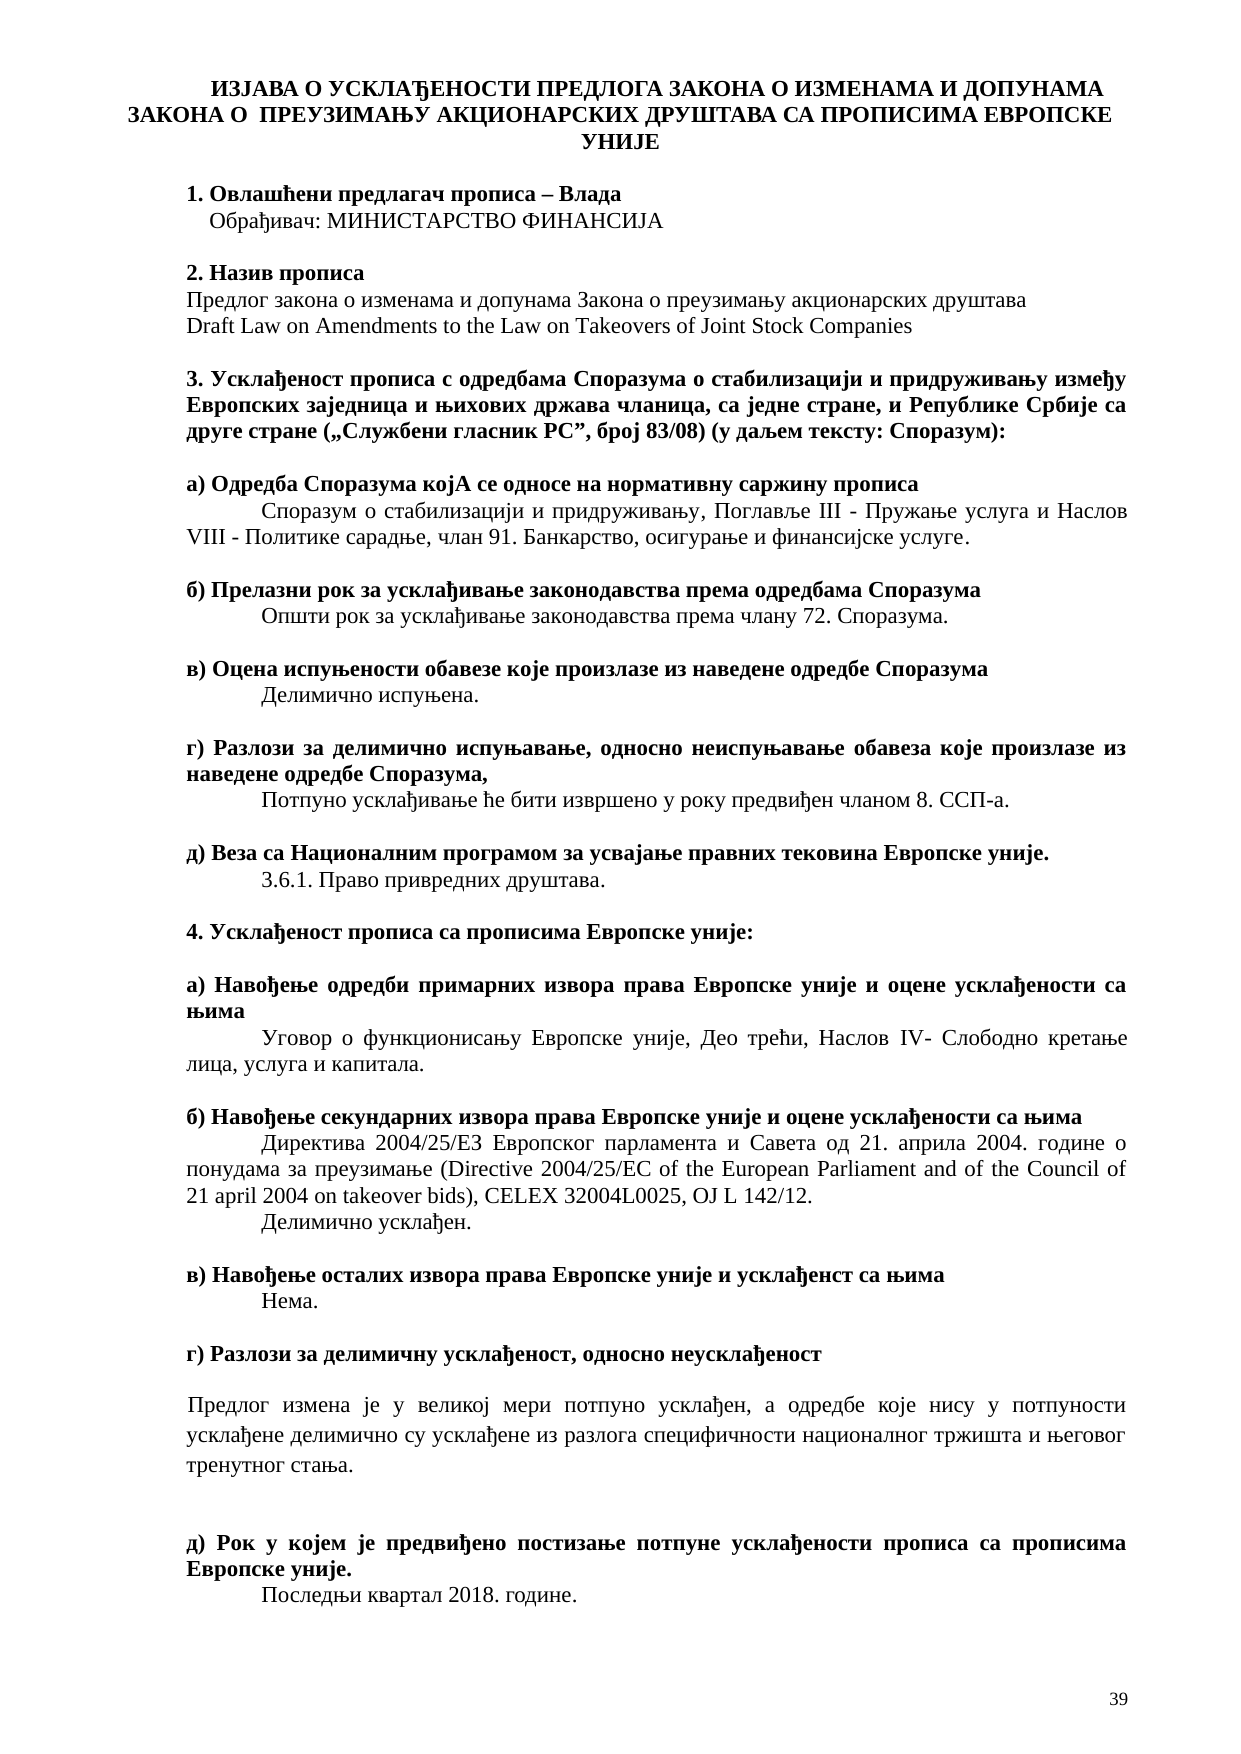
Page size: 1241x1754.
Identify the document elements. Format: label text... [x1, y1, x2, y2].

text 3. Усклађеност прописа с одредбама Споразума о стабилизацији и придруживању између Европских заједница и њихових држава чланица, са једне стране, и Републике Србије са друге стране („Службени гласник РС”, број 83/08) (у даљем тексту: Споразум): [186, 365, 1128, 444]
text Потпуно усклађивање ће бити извршено у року предвиђен чланом 8. ССП-а. [186, 787, 1128, 813]
text Предлог закона о изменама и допунама Закона о преузимању акционарских друштава [186, 286, 1128, 312]
text 2. Назив прописа [186, 259, 1128, 286]
text 3.6.1. Право привредних друштава. [186, 866, 1128, 892]
text д) Рок у којем је предвиђено постизање потпуне усклађености прописа са прописима Европске уније. [186, 1529, 1128, 1582]
text Последњи квартал 2018. године. [186, 1582, 1128, 1608]
text Обрађивач: МИНИСТАРСТВО ФИНАНСИЈА [186, 207, 1128, 233]
text а) Одредба Споразума којА се односе на нормативну саржину прописа [186, 470, 1128, 497]
text Општи рок за усклађивање законодавства према члану 72. Споразума. [186, 602, 1128, 628]
text 4. Усклађеност прописа са прописима Европске уније: [186, 918, 1128, 945]
text г) Разлози за делимично испуњавање, односно неиспуњавање обавеза које произлазе из наведене одредбе Споразума, [186, 734, 1128, 787]
text Уговор о функционисању Европске уније, Део трећи, Наслов IV- Слободно кретање лица, услуга и капитала. [186, 1024, 1128, 1076]
text Draft Law on Amendments to the Law on Takeovers of Joint Stock Companies [186, 312, 1128, 338]
text Делимично усклађен. [186, 1208, 1128, 1234]
text Директива 2004/25/ЕЗ Европског парламента и Савета од 21. априла 2004. године о понудама за преузимање (Directive 2004/25/EC of the European Parliament and of the Council of 21 april 2004 on takeover bids), CELEX 32004L0025, OJ L 142/12. [186, 1129, 1128, 1208]
text Споразум о стабилизацији и придруживању, Поглавље III - Пружање услуга и Наслов VIII - Политике сарадње, члан 91. Банкарство, осигурање и финансијске услуге. [186, 497, 1128, 549]
text б) Навођење секундарних извора права Европске уније и оцене усклађености са њима [186, 1103, 1128, 1129]
text 1. Oвлашћени предлагач прописа – Влада [186, 180, 1128, 207]
text а) Навођење одредби примарних извора права Европске уније и оцене усклађености са њима [186, 971, 1128, 1024]
text в) Оцена испуњености обавезе које произлазе из наведене одредбе Споразума [186, 655, 1128, 681]
text Делимично испуњена. [186, 681, 1128, 707]
text г) Разлози за делимичну усклађеност, односно неусклађеност [186, 1340, 1128, 1366]
text д) Веза са Националним програмом за усвајање правних тековина Европске уније. [186, 839, 1128, 866]
text Нема. [186, 1287, 1128, 1314]
text в) Навођење осталих извора права Европске уније и усклађенст са њима [186, 1261, 1128, 1287]
text ИЗЈАВА О УСКЛАЂЕНОСТИ ПРЕДЛОГА ЗАКОНА О ИЗМЕНАМА И ДОПУНАМА ЗАКОНА О ПРЕУЗИМАЊУ АКЦИОНАРСКИХ ДРУШТАВА СА ПРОПИСИМА ЕВРОПСКЕ УНИЈЕ [112, 75, 1128, 154]
text б) Прелазни рок за усклађивање законодавства према одредбама Споразума [186, 576, 1128, 602]
text Предлог измена је у великој мери потпуно усклађен, а одредбе које нису у потпуности усклађене делимично су усклађене из разлога специфичности националног тржишта и његовог тренутног стања. [186, 1391, 1128, 1478]
